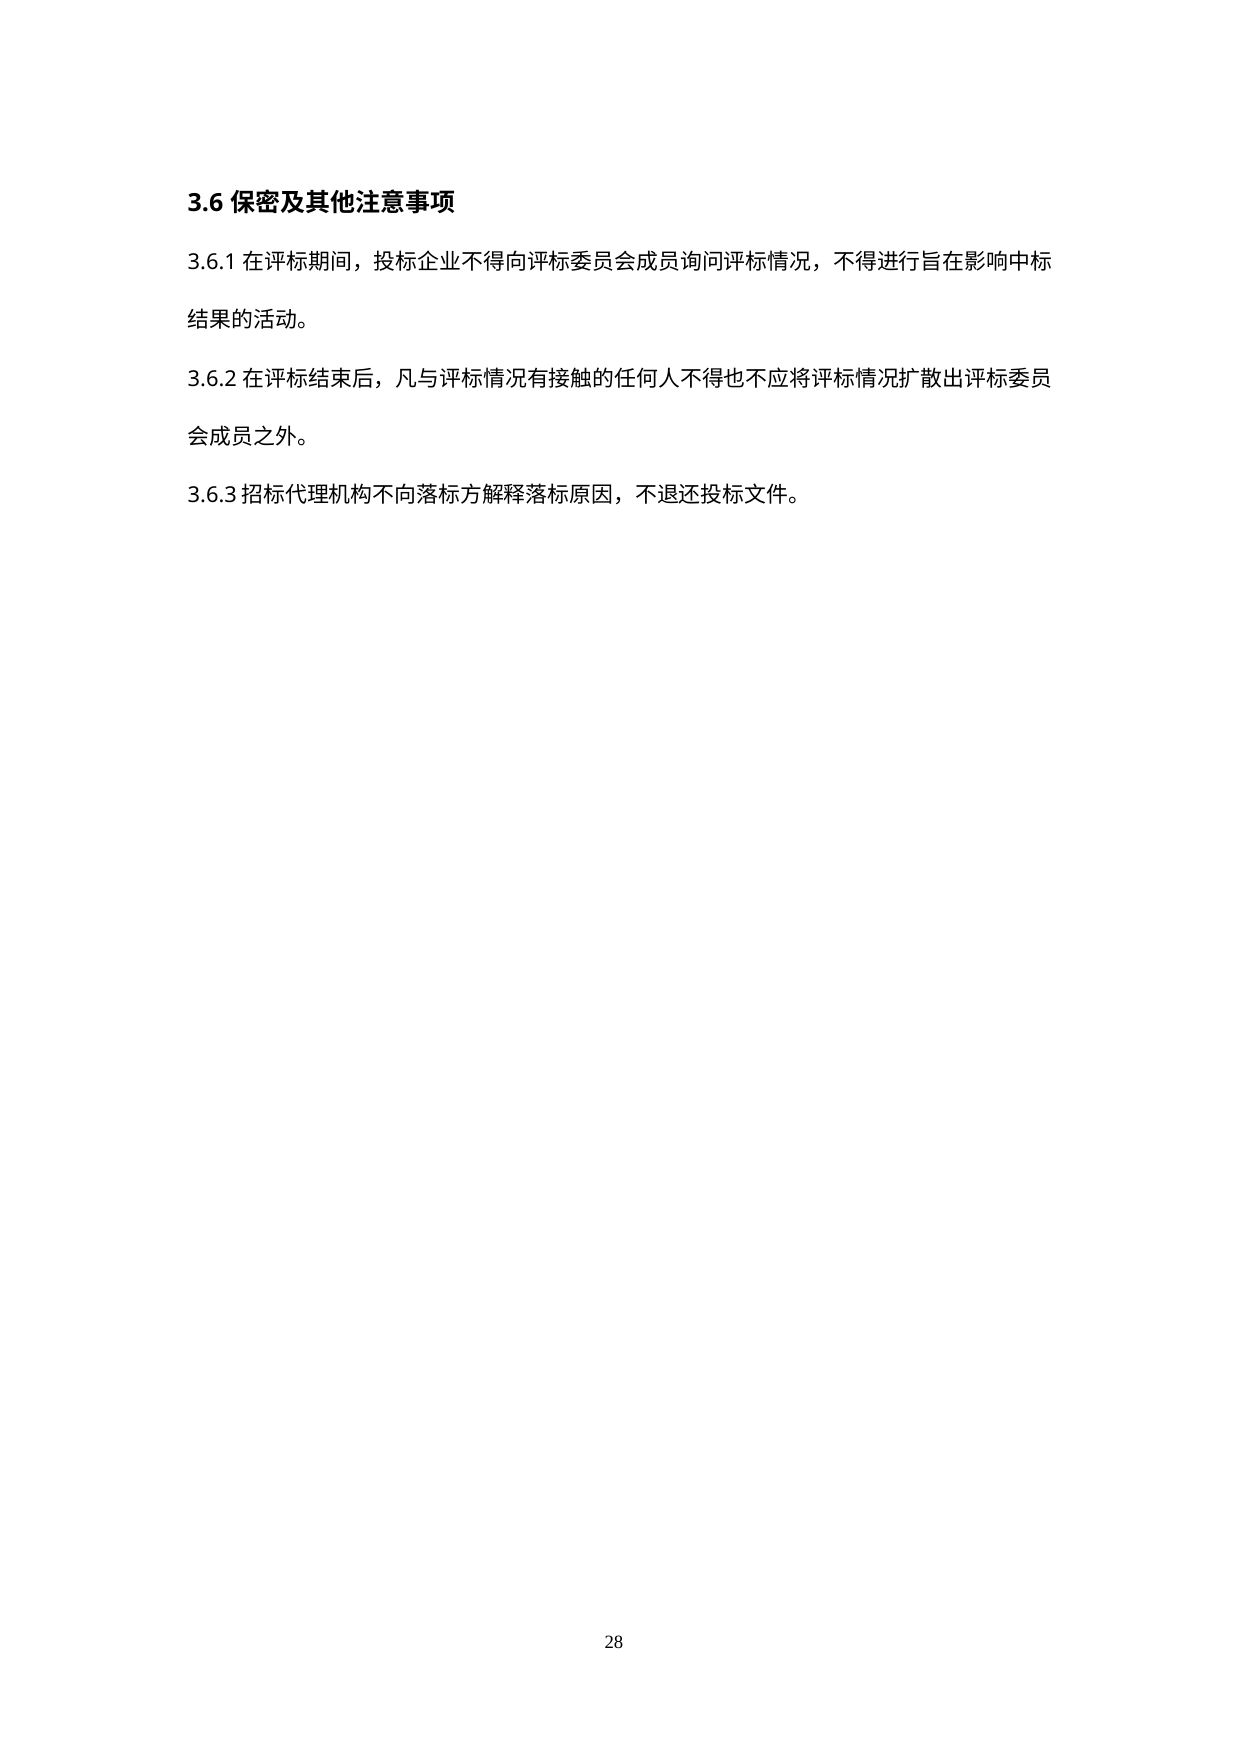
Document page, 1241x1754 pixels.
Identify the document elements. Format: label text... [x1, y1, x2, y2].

text 3.6 保密及其他注意事项 [187, 164, 1053, 223]
text 3.6.1 在评标期间，投标企业不得向评标委员会成员询问评标情况，不得进行旨在影响中标结果的活动。 [187, 223, 1053, 339]
text 3.6.3招标代理机构不向落标方解释落标原因，不退还投标文件。 [187, 456, 1053, 514]
text 3.6.2 在评标结束后，凡与评标情况有接触的任何人不得也不应将评标情况扩散出评标委员会成员之外。 [187, 339, 1053, 456]
